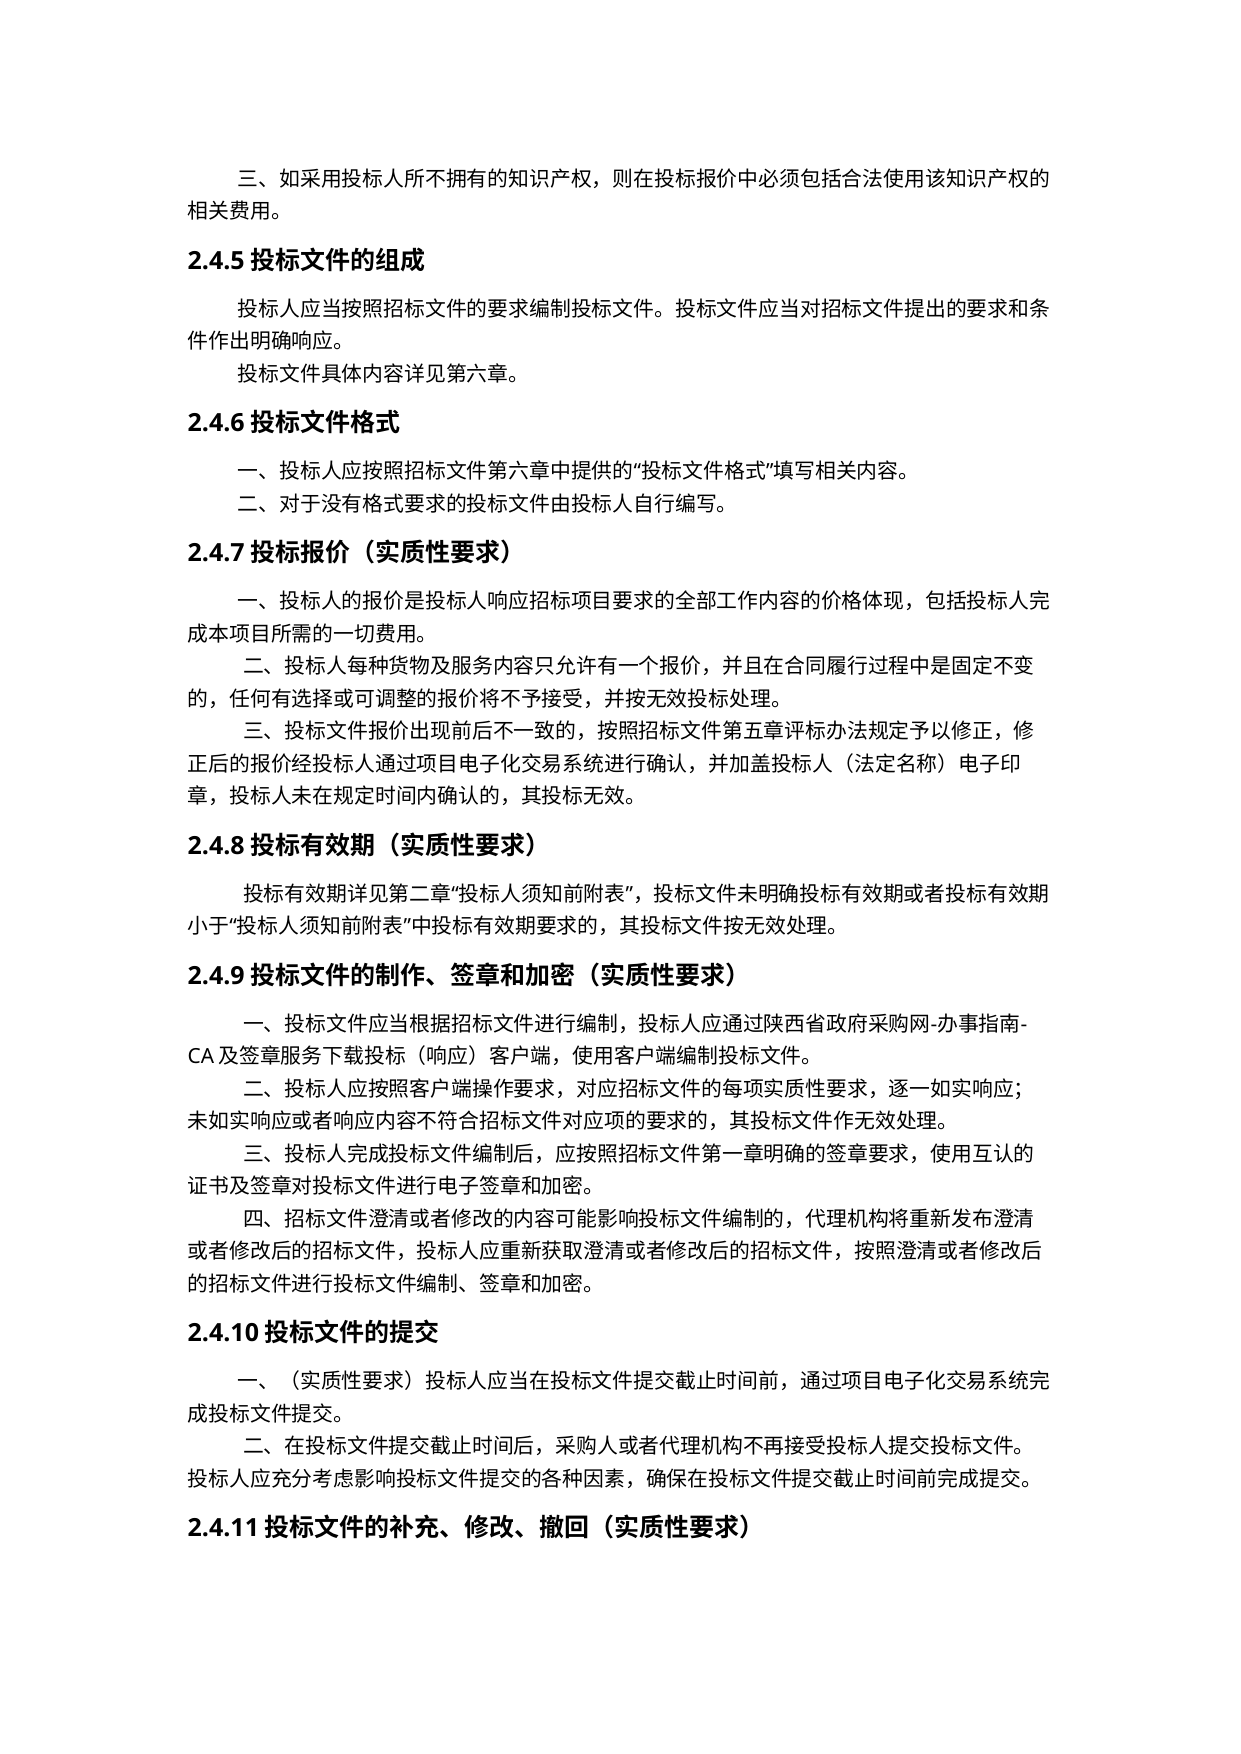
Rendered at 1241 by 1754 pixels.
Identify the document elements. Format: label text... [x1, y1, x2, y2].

text 三、如采用投标人所不拥有的知识产权，则在投标报价中必须包括合法使用该知识产权的相关费用。 [187, 162, 1053, 227]
text 投标有效期详见第二章“投标人须知前附表”，投标文件未明确投标有效期或者投标有效期小于“投标人须知前附表”中投标有效期要求的，其投标文件按无效处理。 [187, 877, 1053, 942]
text 四、招标文件澄清或者修改的内容可能影响投标文件编制的，代理机构将重新发布澄清或者修改后的招标文件，投标人应重新获取澄清或者修改后的招标文件，按照澄清或者修改后的招标文件进行投标文件编制、签章和加密。 [187, 1202, 1053, 1299]
text 2.4.7投标报价（实质性要求） [187, 519, 1053, 584]
text 一、（实质性要求）投标人应当在投标文件提交截止时间前，通过项目电子化交易系统完成投标文件提交。 [187, 1364, 1053, 1429]
text 2.4.10投标文件的提交 [187, 1299, 1053, 1364]
text 2.4.5投标文件的组成 [187, 227, 1053, 292]
text 二、在投标文件提交截止时间后，采购人或者代理机构不再接受投标人提交投标文件。投标人应充分考虑影响投标文件提交的各种因素，确保在投标文件提交截止时间前完成提交。 [187, 1429, 1053, 1494]
text 二、投标人每种货物及服务内容只允许有一个报价，并且在合同履行过程中是固定不变的，任何有选择或可调整的报价将不予接受，并按无效投标处理。 [187, 649, 1053, 714]
text 三、投标人完成投标文件编制后，应按照招标文件第一章明确的签章要求，使用互认的证书及签章对投标文件进行电子签章和加密。 [187, 1137, 1053, 1202]
text 投标文件具体内容详见第六章。 [187, 357, 1053, 389]
text 一、投标文件应当根据招标文件进行编制，投标人应通过陕西省政府采购网-办事指南-CA及签章服务下载投标（响应）客户端，使用客户端编制投标文件。 [187, 1007, 1053, 1072]
text 一、投标人应按照招标文件第六章中提供的“投标文件格式”填写相关内容。 [187, 454, 1053, 487]
text 二、对于没有格式要求的投标文件由投标人自行编写。 [187, 487, 1053, 519]
text 2.4.9投标文件的制作、签章和加密（实质性要求） [187, 942, 1053, 1007]
text 2.4.8投标有效期（实质性要求） [187, 812, 1053, 877]
text 投标人应当按照招标文件的要求编制投标文件。投标文件应当对招标文件提出的要求和条件作出明确响应。 [187, 292, 1053, 357]
text 二、投标人应按照客户端操作要求，对应招标文件的每项实质性要求，逐一如实响应；未如实响应或者响应内容不符合招标文件对应项的要求的，其投标文件作无效处理。 [187, 1072, 1053, 1137]
text 一、投标人的报价是投标人响应招标项目要求的全部工作内容的价格体现，包括投标人完成本项目所需的一切费用。 [187, 584, 1053, 649]
text 2.4.11投标文件的补充、修改、撤回（实质性要求） [187, 1494, 1053, 1559]
text 2.4.6投标文件格式 [187, 389, 1053, 454]
text 三、投标文件报价出现前后不一致的，按照招标文件第五章评标办法规定予以修正，修正后的报价经投标人通过项目电子化交易系统进行确认，并加盖投标人（法定名称）电子印章，投标人未在规定时间内确认的，其投标无效。 [187, 714, 1053, 812]
